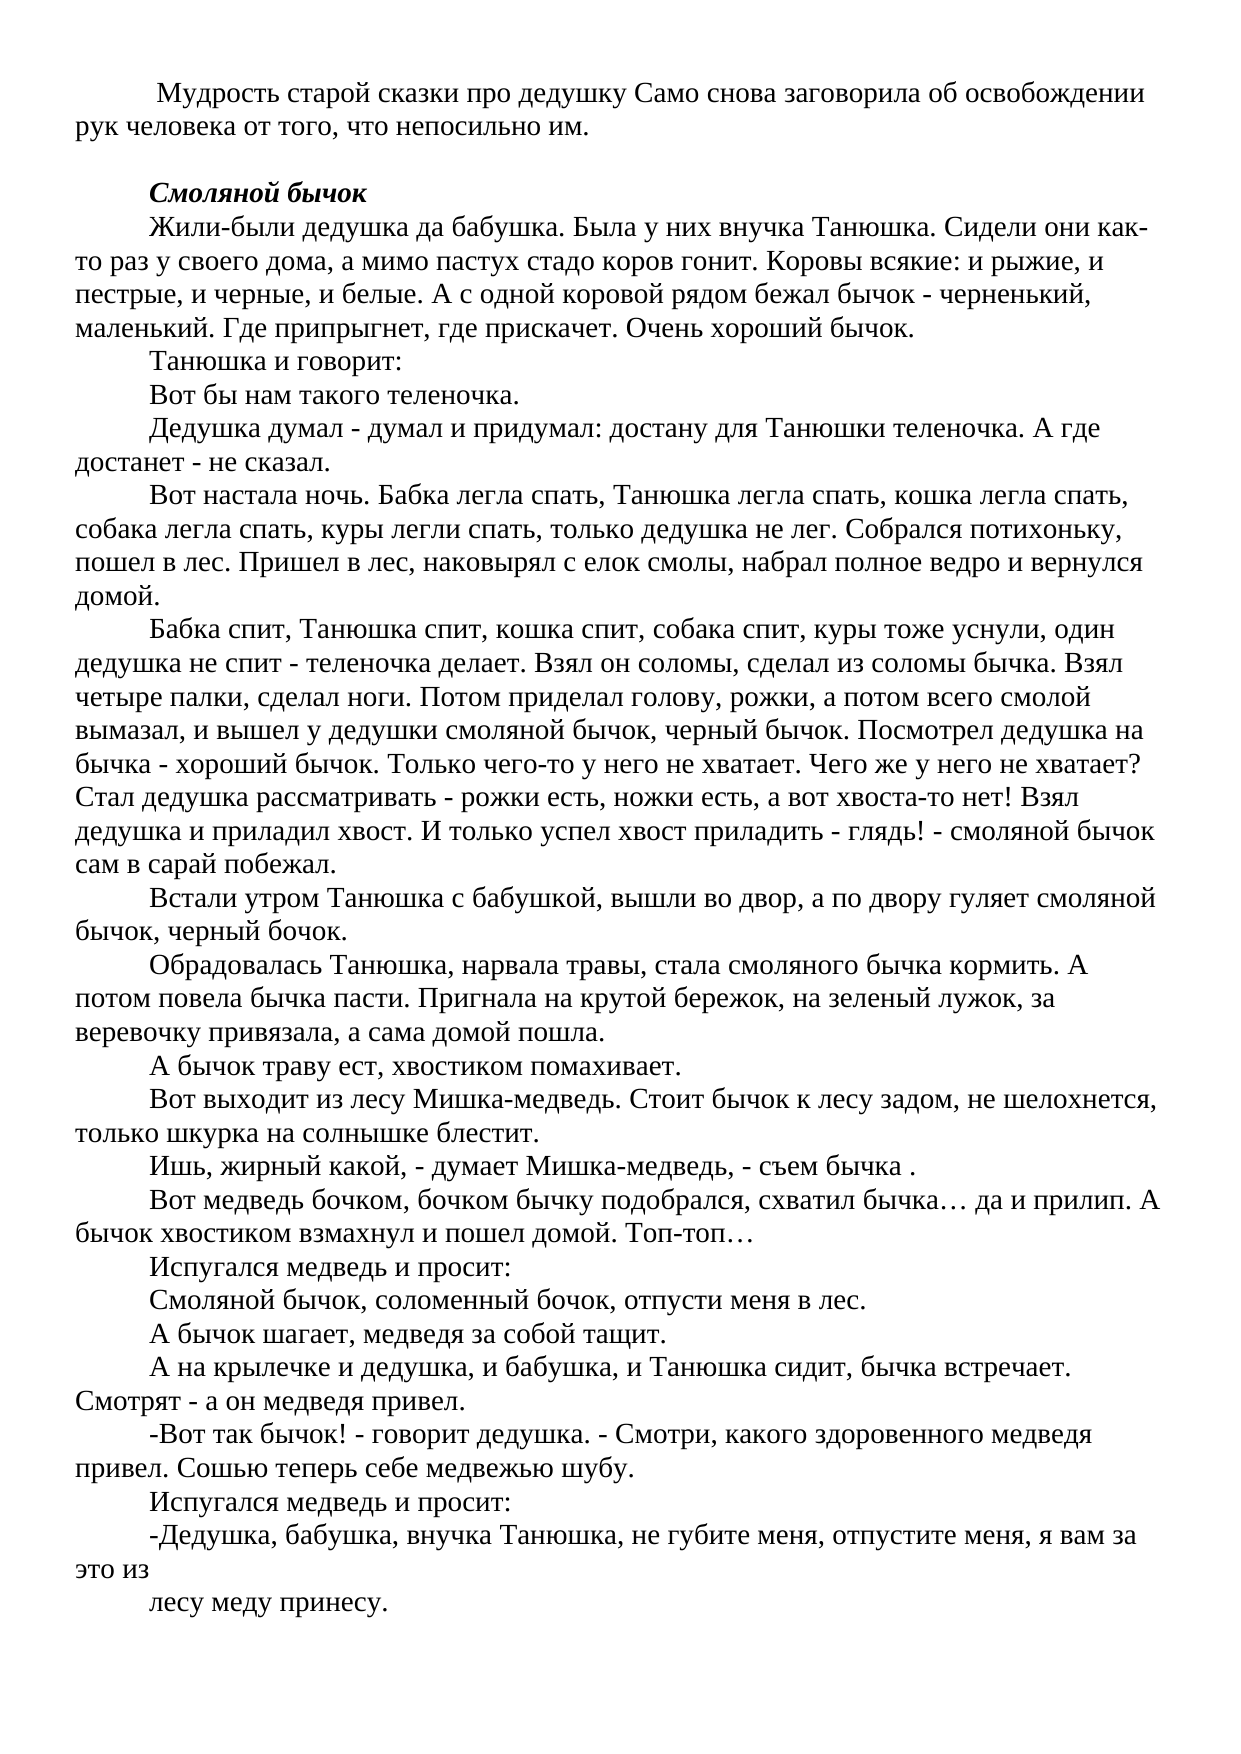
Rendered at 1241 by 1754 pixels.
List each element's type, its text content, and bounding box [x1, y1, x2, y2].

text Бабка спит, Танюшка спит, кошка спит, собака спит, куры тоже уснули, один дедушка не спит - теленочка делает. Взял он соломы, сделал из соломы бычка. Взял четыре палки, сделал ноги. Потом приделал голову, рожки, а потом всего смолой вымазал, и вышел у дедушки смоляной бычок, черный бычок. Посмотрел дедушка на бычка - хороший бычок. Только чего-то у него не хватает. Чего же у него не хватает? Стал дедушка рассматривать - рожки есть, ножки есть, а вот хвоста-то нет! Взял дедушка и приладил хвост. И только успел хвост приладить - глядь! - смоляной бычок сам в сарай побежал. [75, 612, 1165, 880]
text Жили-были дедушка да бабушка. Была у них внучка Танюшка. Сидели они как-то раз у своего дома, а мимо пастух стадо коров гонит. Коровы всякие: и рыжие, и пестрые, и черные, и белые. А с одной коровой рядом бежал бычок - черненький, маленький. Где припрыгнет, где прискачет. Очень хороший бычок. [75, 209, 1165, 343]
text А бычок траву ест, хвостиком помахивает. [75, 1048, 1165, 1081]
text Ишь, жирный какой, - думает Мишка-медведь, - съем бычка . [75, 1148, 1165, 1182]
text Смоляной бычок [75, 176, 1165, 209]
text Танюшка и говорит: [75, 343, 1165, 377]
text А на крылечке и дедушка, и бабушка, и Танюшка сидит, бычка встречает. Смотрят - а он медведя привел. [75, 1349, 1165, 1417]
text -Вот так бычок! - говорит дедушка. - Смотри, какого здоровенного медведя привел. Сошью теперь себе медвежью шубу. [75, 1417, 1165, 1484]
text Вот настала ночь. Бабка легла спать, Танюшка легла спать, кошка легла спать, собака легла спать, куры легли спать, только дедушка не лег. Собрался потихоньку, пошел в лес. Пришел в лес, наковырял с елок смолы, набрал полное ведро и вернулся домой. [75, 477, 1165, 612]
text Мудрость старой сказки про дедушку Само снова заговорила об освобождении рук человека от того, что непосильно им. [75, 75, 1165, 142]
text Вот выходит из лесу Мишка-медведь. Стоит бычок к лесу задом, не шелохнется, только шкурка на солнышке блестит. [75, 1081, 1165, 1148]
text лесу меду принесу. [75, 1584, 1165, 1618]
text Вот медведь бочком, бочком бычку подобрался, схватил бычка… да и прилип. А бычок хвостиком взмахнул и пошел домой. Топ-топ… [75, 1182, 1165, 1249]
text Вот бы нам такого теленочка. [75, 377, 1165, 410]
text Обрадовалась Танюшка, нарвала травы, стала смоляного бычка кормить. А потом повела бычка пасти. Пригнала на крутой бережок, на зеленый лужок, за веревочку привязала, а сама домой пошла. [75, 947, 1165, 1048]
text А бычок шагает, медведя за собой тащит. [75, 1316, 1165, 1349]
text Испугался медведь и просит: [75, 1249, 1165, 1282]
text Дедушка думал - думал и придумал: достану для Танюшки теленочка. А где достанет - не сказал. [75, 410, 1165, 477]
text Смоляной бычок, соломенный бочок, отпусти меня в лес. [75, 1282, 1165, 1316]
text Встали утром Танюшка с бабушкой, вышли во двор, а по двору гуляет смоляной бычок, черный бочок. [75, 880, 1165, 947]
text -Дедушка, бабушка, внучка Танюшка, не губите меня, отпустите меня, я вам за это из [75, 1517, 1165, 1584]
text Испугался медведь и просит: [75, 1484, 1165, 1517]
